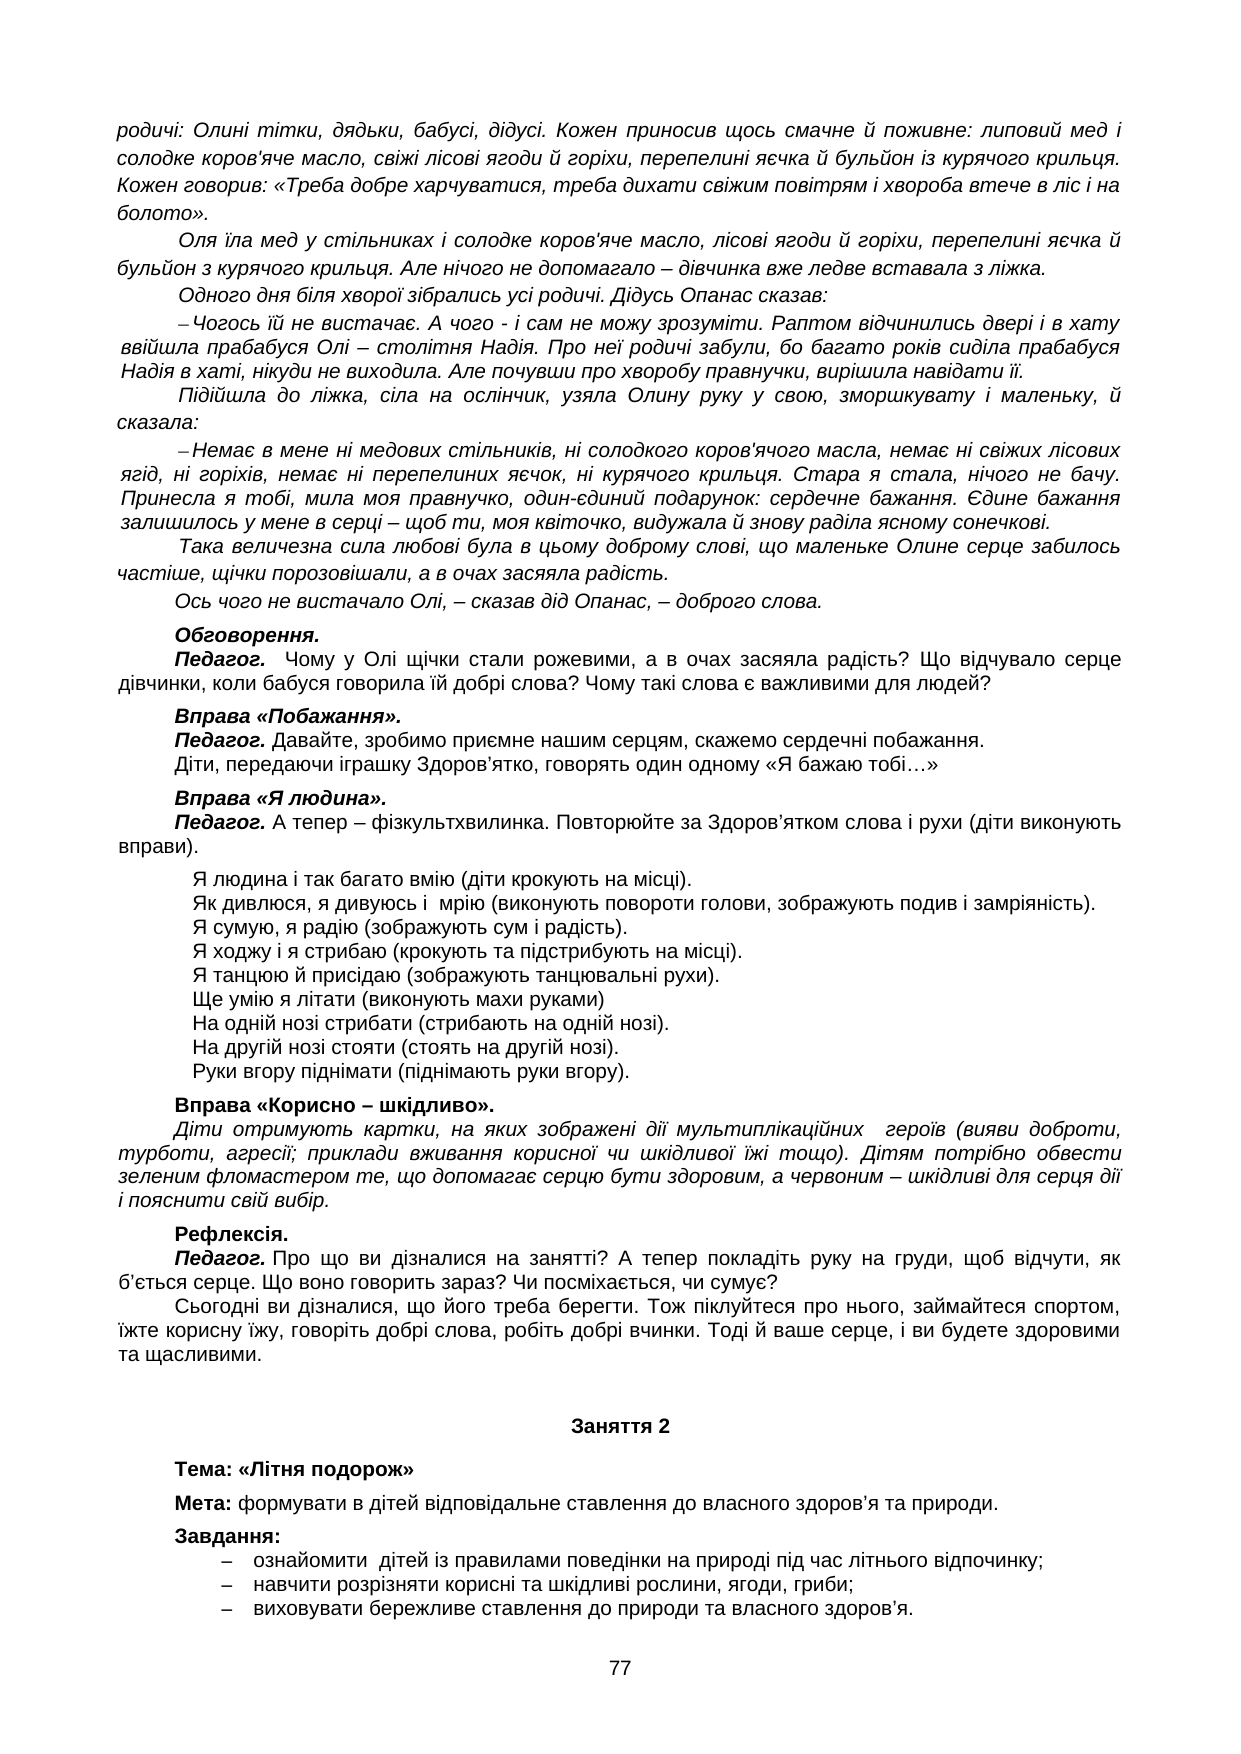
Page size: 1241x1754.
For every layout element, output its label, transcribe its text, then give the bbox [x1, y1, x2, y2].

text Педагог. Чому у Олі щічки стали рожевими, а в очах засяяла радість? Що відчувало серце дівчинки, коли бабуся говорила їй добрі слова? Чому такі слова є важливими для людей? [118, 646, 1122, 694]
text Рефлексія. [118, 1222, 1122, 1246]
text На одній нозі стрибати (стрибають на одній нозі). [192, 1011, 1122, 1035]
text Завдання: [118, 1524, 1122, 1548]
text Сьогодні ви дізналися, що його треба берегти. Тож піклуйтеся про нього, займайтеся спортом, їжте корисну їжу, говоріть добрі слова, робіть добрі вчинки. Тоді й ваше серце, і ви будете здоровими та щасливими. [118, 1294, 1122, 1366]
list Чогось їй не вистачає. А чого - і сам не можу зрозуміти. Раптом відчинились двері і в хату ввійшла прабабуся Олі – столітня Надія. Про неї родичі забули, бо багато років сиділа прабабуся Надія в хаті, нікуди не виходила. Але почувши про хворобу правнучки, вирішила навідати її. [121, 311, 1122, 383]
text Я сумую, я радію (зображують сум і радість). [192, 915, 1122, 939]
list ознайомити дітей із правилами поведінки на природі під час літнього відпочинку; [222, 1548, 1122, 1572]
text Я танцюю й присідаю (зображують танцювальні рухи). [192, 963, 1122, 987]
text Діти, передаючи іграшку Здоров’ятко, говорять один одному «Я бажаю тобі…» [118, 752, 1122, 776]
text Як дивлюся, я дивуюсь і мрію (виконують повороти голови, зображують подив і замріяність). [192, 891, 1122, 915]
text Тема: «Літня подорож» [118, 1457, 1122, 1481]
list навчити розрізняти корисні та шкідливі рослини, ягоди, гриби; [222, 1572, 1122, 1596]
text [117, 118, 1122, 224]
text Мета: формувати в дітей відповідальне ставлення до власного здоров’я та природи. [118, 1490, 1122, 1514]
text Діти отримують картки, на яких зображені дії мультиплікаційних героїв (вияви доброти, турботи, агресії; приклади вживання корисної чи шкідливої їжі тощо). Дітям потрібно обвести зеленим фломастером те, що допомагає серцю бути здоровим, а червоним – шкідливі для серця дії і пояснити свій вибір. [118, 1116, 1122, 1212]
list Немає в мене ні медових стільників, ні солодкого коров'ячого масла, немає ні свіжих лісових ягід, ні горіхів, немає ні перепелиних яєчок, ні курячого крильця. Стара я стала, нічого не бачу. Принесла я тобі, мила моя правнучко, один-єдиний подарунок: сердечне бажання. Єдине бажання залишилось у мене в серці – щоб ти, моя квіточко, видужала й знову раділа ясному сонечкові. [121, 438, 1122, 534]
text Педагог. Про що ви дізналися на занятті? А тепер покладіть руку на груди, щоб відчути, як б’ється серце. Що воно говорить зараз? Чи посміхається, чи сумує? [118, 1246, 1122, 1294]
text Обговорення. [118, 622, 1122, 646]
text Я людина і так багато вмію (діти крокують на місці). [192, 867, 1122, 891]
text Вправа «Корисно – шкідливо». [118, 1092, 1122, 1116]
text Така величезна сила любові була в цьому доброму слові, що маленьке Олине серце забилось частіше, щічки порозовішали, а в очах засяяла радість. [117, 534, 1122, 585]
text Підійшла до ліжка, сіла на ослінчик, узяла Олину руку у свою, зморшкувату і маленьку, й сказала: [117, 383, 1122, 434]
text Я ходжу і я стрибаю (крокують та підстрибують на місці). [192, 939, 1122, 963]
text Вправа «Побажання». [118, 704, 1122, 728]
text Вправа «Я людина». [118, 786, 1122, 809]
text Ось чого не вистачало Олі, – сказав дід Опанас, – доброго слова. [118, 589, 1122, 613]
text На другій нозі стояти (стоять на другій нозі). [192, 1035, 1122, 1059]
text Педагог. Давайте, зробимо приємне нашим серцям, скажемо сердечні побажання. [118, 728, 1122, 752]
text Одного дня біля хворої зібрались усі родичі. Дідусь Опанас сказав: [117, 283, 1122, 307]
text Педагог. А тепер – фізкультхвилинка. Повторюйте за Здоров’ятком слова і рухи (діти виконують вправи). [118, 809, 1122, 857]
text Оля їла мед у стільниках і солодке коров'яче масло, лісові ягоди й горіхи, перепелині яєчка й бульйон з курячого крильця. Але нічого не допомагало – дівчинка вже ледве вставала з ліжка. [117, 228, 1122, 279]
text Заняття 2 [118, 1413, 1122, 1437]
text Руки вгору піднімати (піднімають руки вгору). [192, 1059, 1122, 1083]
text Ще умію я літати (виконують махи руками) [192, 987, 1122, 1011]
list виховувати бережливе ставлення до природи та власного здоров’я. [222, 1596, 1122, 1620]
